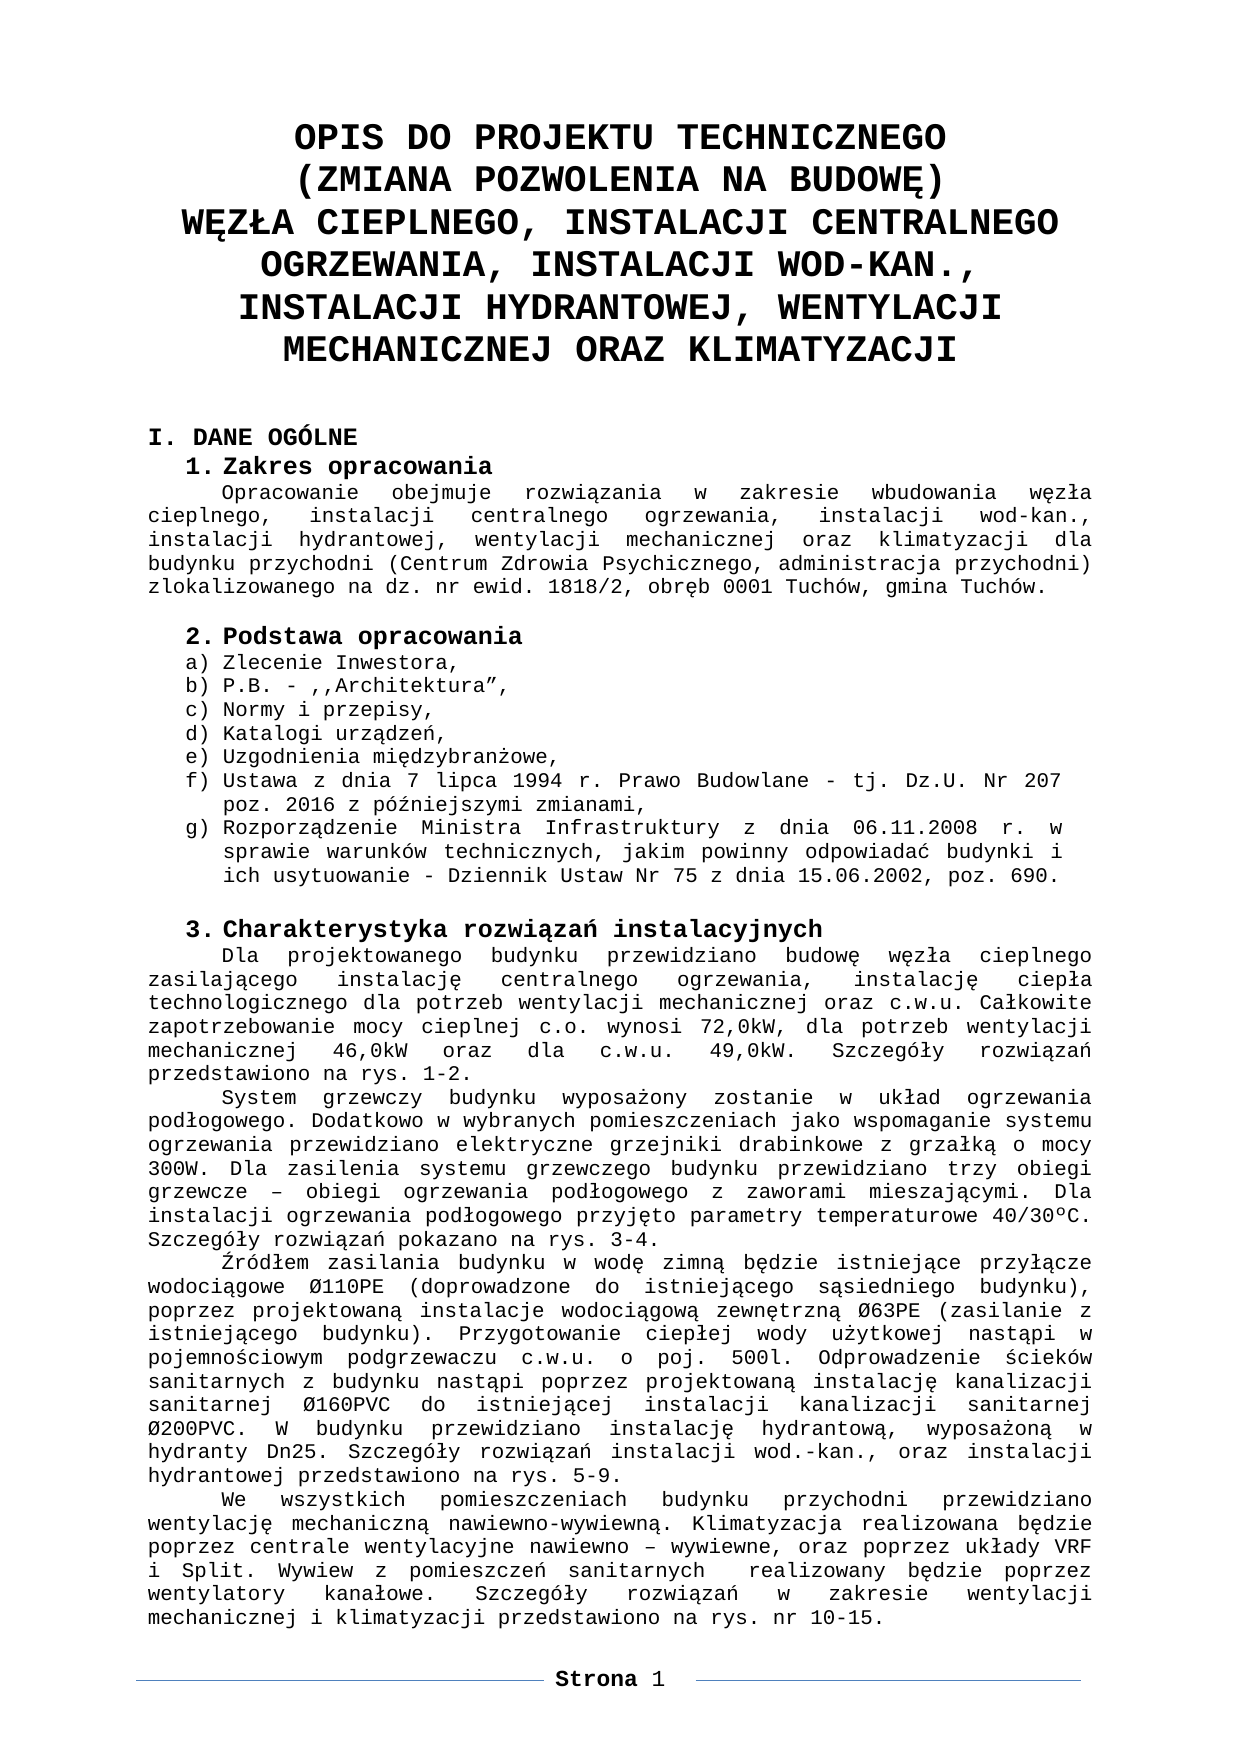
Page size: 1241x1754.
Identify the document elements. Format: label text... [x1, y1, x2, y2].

list Ustawa z dnia 7 lipca 1994 r. Prawo Budowlane - tj. Dz.U. Nr 207 poz. 2016 z późniejszymi zmianami, [185, 770, 1063, 817]
text Źródłem zasilania budynku w wodę zimną będzie istniejące przyłącze wodociągowe Ø110PE (doprowadzone do istniejącego sąsiedniego budynku), poprzez projektowaną instalacje wodociągową zewnętrzną Ø63PE (zasilanie z istniejącego budynku). Przygotowanie ciepłej wody użytkowej nastąpi w pojemnościowym podgrzewaczu c.w.u. o poj. 500l. Odprowadzenie ścieków sanitarnych z budynku nastąpi poprzez projektowaną instalację kanalizacji sanitarnej Ø160PVC do istniejącej instalacji kanalizacji sanitarnej Ø200PVC. W budynku przewidziano instalację hydrantową, wyposażoną w hydranty Dn25. Szczegóły rozwiązań instalacji wod.-kan., oraz instalacji hydrantowej przedstawiono na rys. 5-9. [148, 1252, 1092, 1489]
text System grzewczy budynku wyposażony zostanie w układ ogrzewania podłogowego. Dodatkowo w wybranych pomieszczeniach jako wspomaganie systemu ogrzewania przewidziano elektryczne grzejniki drabinkowe z grzałką o mocy 300W. Dla zasilenia systemu grzewczego budynku przewidziano trzy obiegi grzewcze – obiegi ogrzewania podłogowego z zaworami mieszającymi. Dla instalacji ogrzewania podłogowego przyjęto parametry temperaturowe 40/30ºC. Szczegóły rozwiązań pokazano na rys. 3-4. [148, 1087, 1092, 1252]
list Katalogi urządzeń, [185, 723, 1063, 746]
list Rozporządzenie Ministra Infrastruktury z dnia 06.11.2008 r. w sprawie warunków technicznych, jakim powinny odpowiadać budynki i ich usytuowanie - Dziennik Ustaw Nr 75 z dnia 15.06.2002, poz. 690. [185, 817, 1063, 888]
text WĘZŁA CIEPLNEGO, INSTALACJI CENTRALNEGO OGRZEWANIA, INSTALACJI WOD-KAN., INSTALACJI HYDRANTOWEJ, WENTYLACJI MECHANICZNEJ ORAZ KLIMATYZACJI [148, 203, 1092, 373]
list P.B. - ,,Architektura”, [185, 676, 1063, 699]
text Dla projektowanego budynku przewidziano budowę węzła cieplnego zasilającego instalację centralnego ogrzewania, instalację ciepła technologicznego dla potrzeb wentylacji mechanicznej oraz c.w.u. Całkowite zapotrzebowanie mocy cieplnej c.o. wynosi 72,0kW, dla potrzeb wentylacji mechanicznej 46,0kW oraz dla c.w.u. 49,0kW. Szczegóły rozwiązań przedstawiono na rys. 1-2. [148, 945, 1092, 1087]
list Normy i przepisy, [185, 699, 1063, 723]
text OPIS DO PROJEKTU TECHNICZNEGO [148, 118, 1092, 161]
text (ZMIANA POZWOLENIA NA BUDOWĘ) [148, 161, 1092, 203]
list Charakterystyka rozwiązań instalacyjnych [185, 917, 1092, 945]
list Zakres opracowania [185, 453, 1092, 482]
list Podstawa opracowania [185, 623, 1092, 652]
text I. DANE OGÓLNE [148, 425, 1092, 453]
text We wszystkich pomieszczeniach budynku przychodni przewidziano wentylację mechaniczną nawiewno-wywiewną. Klimatyzacja realizowana będzie poprzez centrale wentylacyjne nawiewno – wywiewne, oraz poprzez układy VRF i Split. Wywiew z pomieszczeń sanitarnych realizowany będzie poprzez wentylatory kanałowe. Szczegóły rozwiązań w zakresie wentylacji mechanicznej i klimatyzacji przedstawiono na rys. nr 10-15. [148, 1489, 1092, 1631]
list Uzgodnienia międzybranżowe, [185, 746, 1063, 770]
list Zlecenie Inwestora, [185, 652, 1063, 676]
text Opracowanie obejmuje rozwiązania w zakresie wbudowania węzła cieplnego, instalacji centralnego ogrzewania, instalacji wod-kan., instalacji hydrantowej, wentylacji mechanicznej oraz klimatyzacji dla budynku przychodni (Centrum Zdrowia Psychicznego, administracja przychodni) zlokalizowanego na dz. nr ewid. 1818/2, obręb 0001 Tuchów, gmina Tuchów. [148, 482, 1092, 600]
